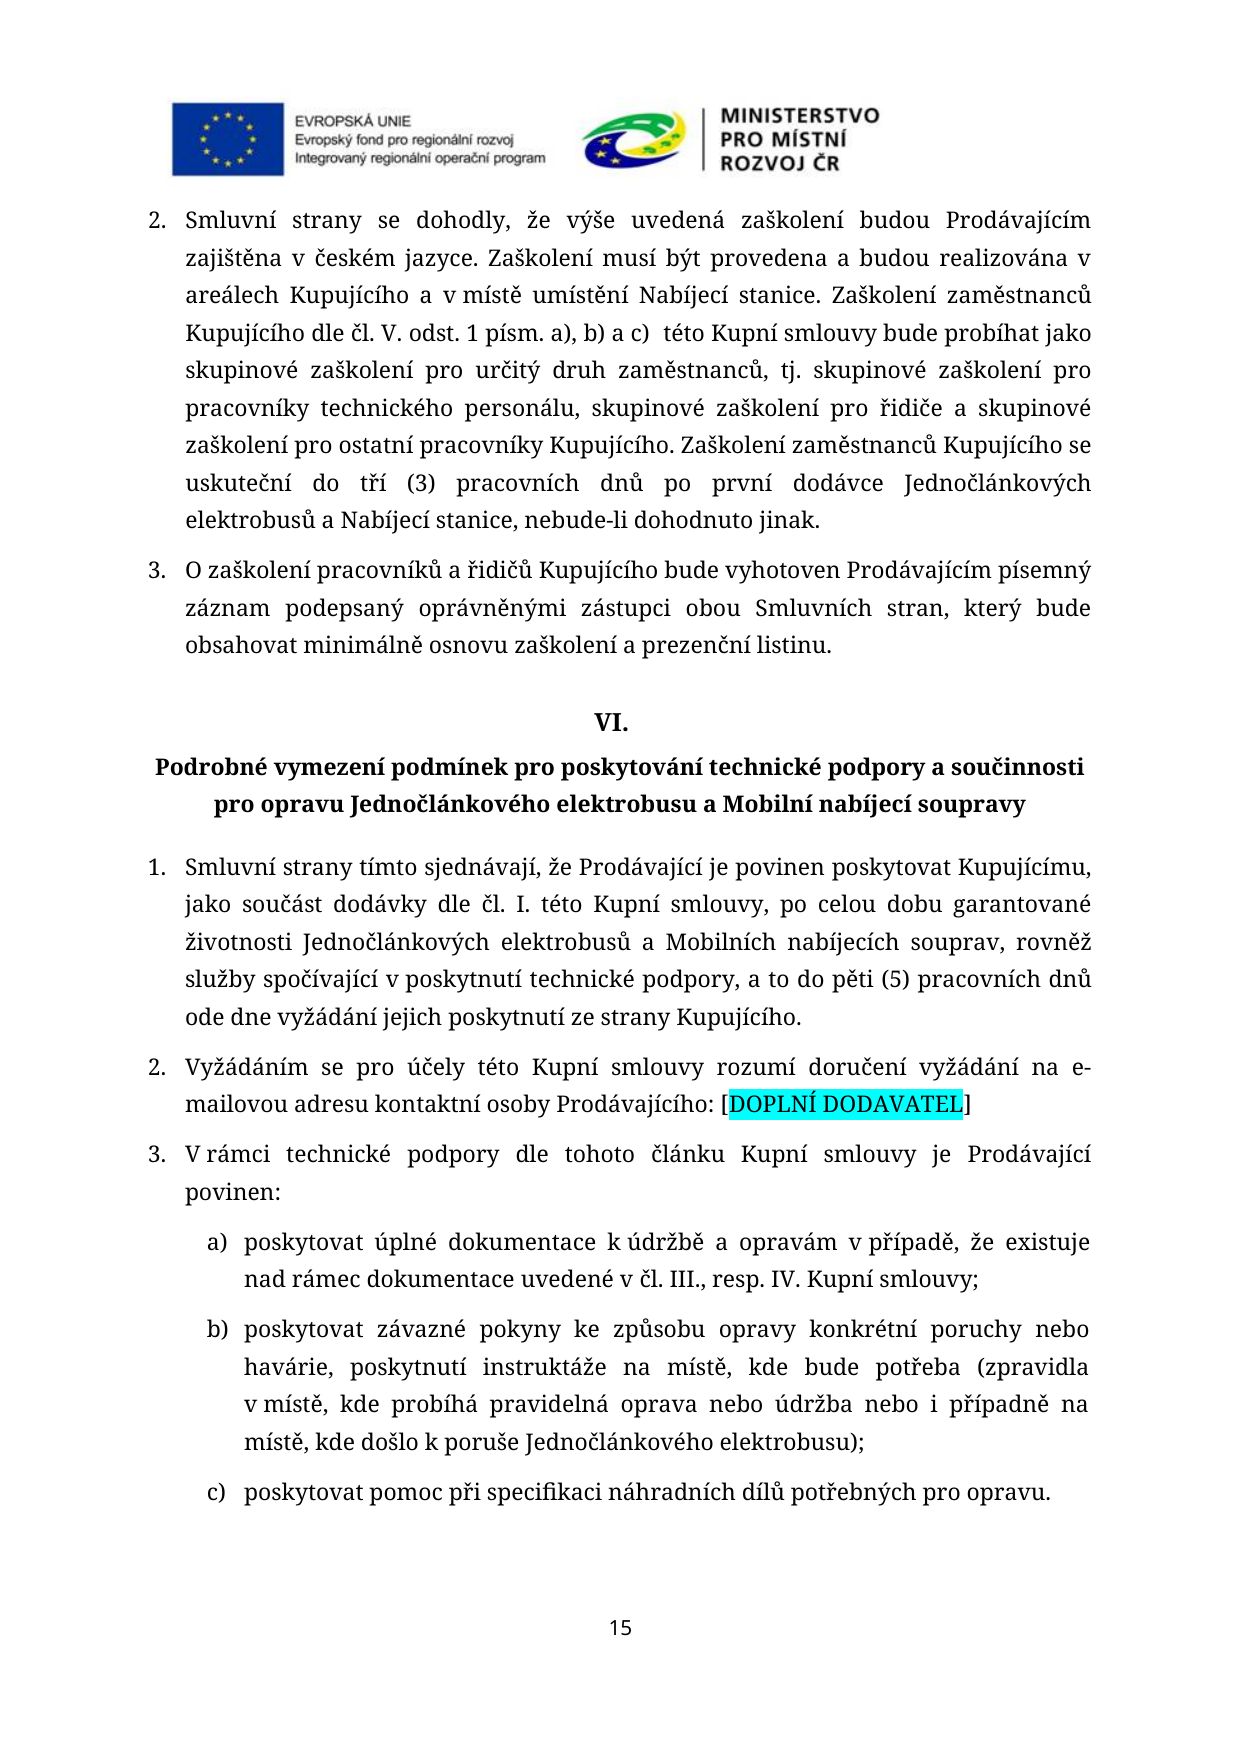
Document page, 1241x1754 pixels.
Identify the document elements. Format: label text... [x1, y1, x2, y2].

list Smluvní strany tímto sjednávají, že Prodávající je povinen poskytovat Kupujícímu, jako součást dodávky dle čl. I. této Kupní smlouvy, po celou dobu garantované životnosti Jednočlánkových elektrobusů a Mobilních nabíjecích souprav, rovněž služby spočívající v poskytnutí technické podpory, a to do pěti (5) pracovních dnů ode dne vyžádání jejich poskytnutí ze strany Kupujícího. [148, 851, 1093, 1032]
list V rámci technické podpory dle tohoto článku Kupní smlouvy je Prodávající povinen: [148, 1138, 1093, 1207]
picture [147, 78, 903, 200]
list poskytovat pomoc při specifikaci náhradních dílů potřebných pro opravu. [207, 1476, 1090, 1507]
list Vyžádáním se pro účely této Kupní smlouvy rozumí doručení vyžádání na e-mailovou adresu kontaktní osoby Prodávajícího: [DOPLNÍ DODAVATEL] [148, 1051, 1093, 1120]
list O zaškolení pracovníků a řidičů Kupujícího bude vyhotoven Prodávajícím písemný záznam podepsaný oprávněnými zástupci obou Smluvních stran, který bude obsahovat minimálně osnovu zaškolení a prezenční listinu. [148, 554, 1093, 661]
list Smluvní strany se dohodly, že výše uvedená zaškolení budou Prodávajícím zajištěna v českém jazyce. Zaškolení musí být provedena a budou realizována v areálech Kupujícího a v místě umístění Nabíjecí stanice. Zaškolení zaměstnanců Kupujícího dle čl. V. odst. 1 písm. a), b) a c) této Kupní smlouvy bude probíhat jako skupinové zaškolení pro určitý druh zaměstnanců, tj. skupinové zaškolení pro pracovníky technického personálu, skupinové zaškolení pro řidiče a skupinové zaškolení pro ostatní pracovníky Kupujícího. Zaškolení zaměstnanců Kupujícího se uskuteční do tří (3) pracovních dnů po první dodávce Jednočlánkových elektrobusů a Nabíjecí stanice, nebude-li dohodnuto jinak. [148, 204, 1093, 536]
text Podrobné vymezení podmínek pro poskytování technické podpory a součinnosti pro opravu Jednočlánkového elektrobusu a Mobilní nabíjecí soupravy [148, 751, 1093, 820]
list poskytovat úplné dokumentace k údržbě a opravám v případě, že existuje nad rámec dokumentace uvedené v čl. III., resp. IV. Kupní smlouvy; [207, 1226, 1090, 1295]
list poskytovat závazné pokyny ke způsobu opravy konkrétní poruchy nebo havárie, poskytnutí instruktáže na místě, kde bude potřeba (zpravidla v místě, kde probíhá pravidelná oprava nebo údržba nebo i případně na místě, kde došlo k poruše Jednočlánkového elektrobusu); [207, 1313, 1090, 1457]
